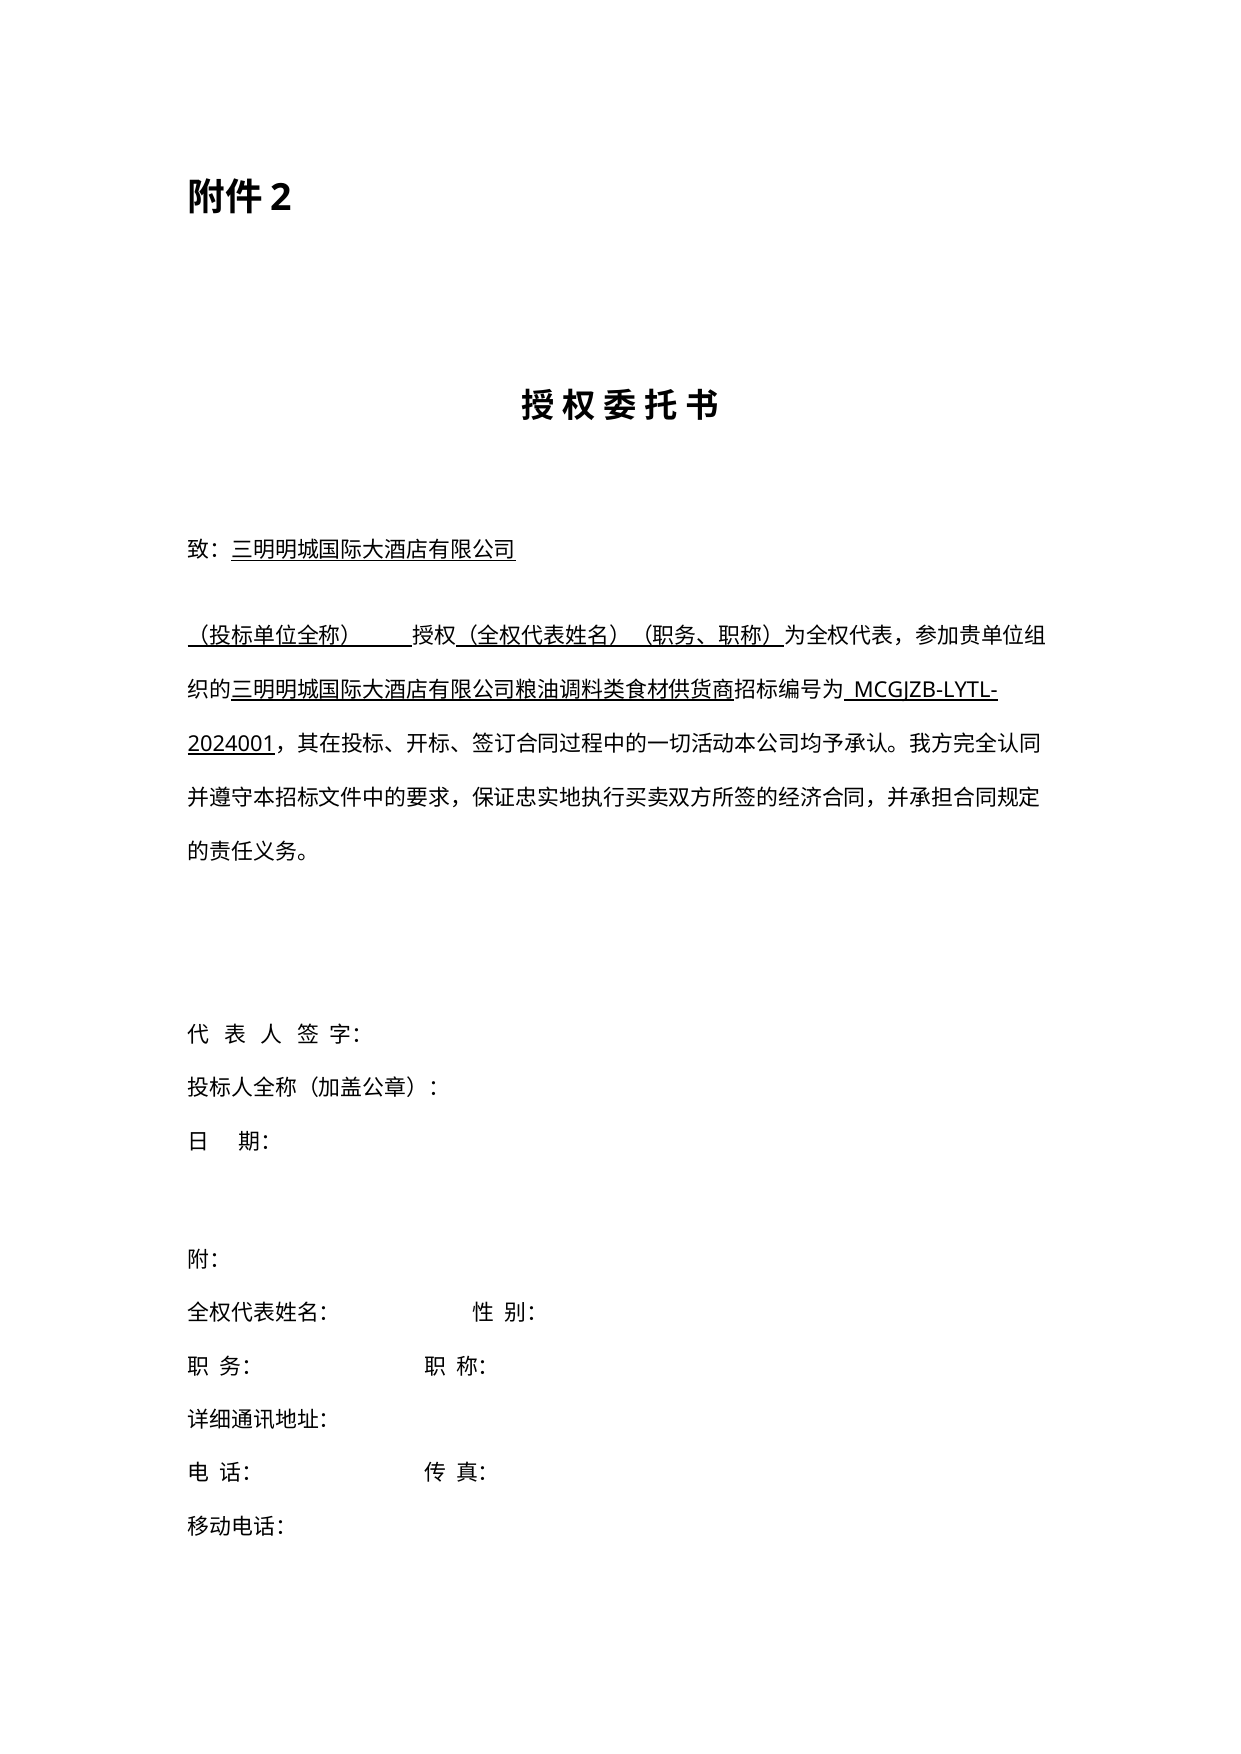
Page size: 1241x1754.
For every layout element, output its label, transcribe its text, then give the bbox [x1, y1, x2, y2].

text （投标单位全称） 授权（全权代表姓名）（职务、职称）为全权代表，参加贵单位组织的三明明城国际大酒店有限公司粮油调料类食材供货商招标编号为 MCGJZB-LYTL-2024001，其在投标、开标、签订合同过程中的一切活动本公司均予承认。我方完全认同并遵守本招标文件中的要求，保证忠实地执行买卖双方所签的经济合同，并承担合同规定的责任义务。 [187, 618, 1053, 866]
text 日 期： [187, 1123, 1053, 1156]
text 授 权 委 托 书 [187, 370, 1053, 435]
text 致：三明明城国际大酒店有限公司 [187, 532, 1053, 564]
text 电 话： 传 真： [187, 1455, 1053, 1487]
text 移动电话： [187, 1508, 1053, 1541]
text 代 表 人 签 字： [187, 1017, 1053, 1049]
text 投标人全称（加盖公章）： [187, 1070, 1053, 1102]
text 附： [187, 1242, 1053, 1274]
text 全权代表姓名： 性 别： [187, 1295, 1053, 1327]
text 详细通讯地址： [187, 1402, 1053, 1434]
subtitle 附件2 [187, 162, 1053, 227]
text 职 务： 职 称： [187, 1348, 1053, 1381]
